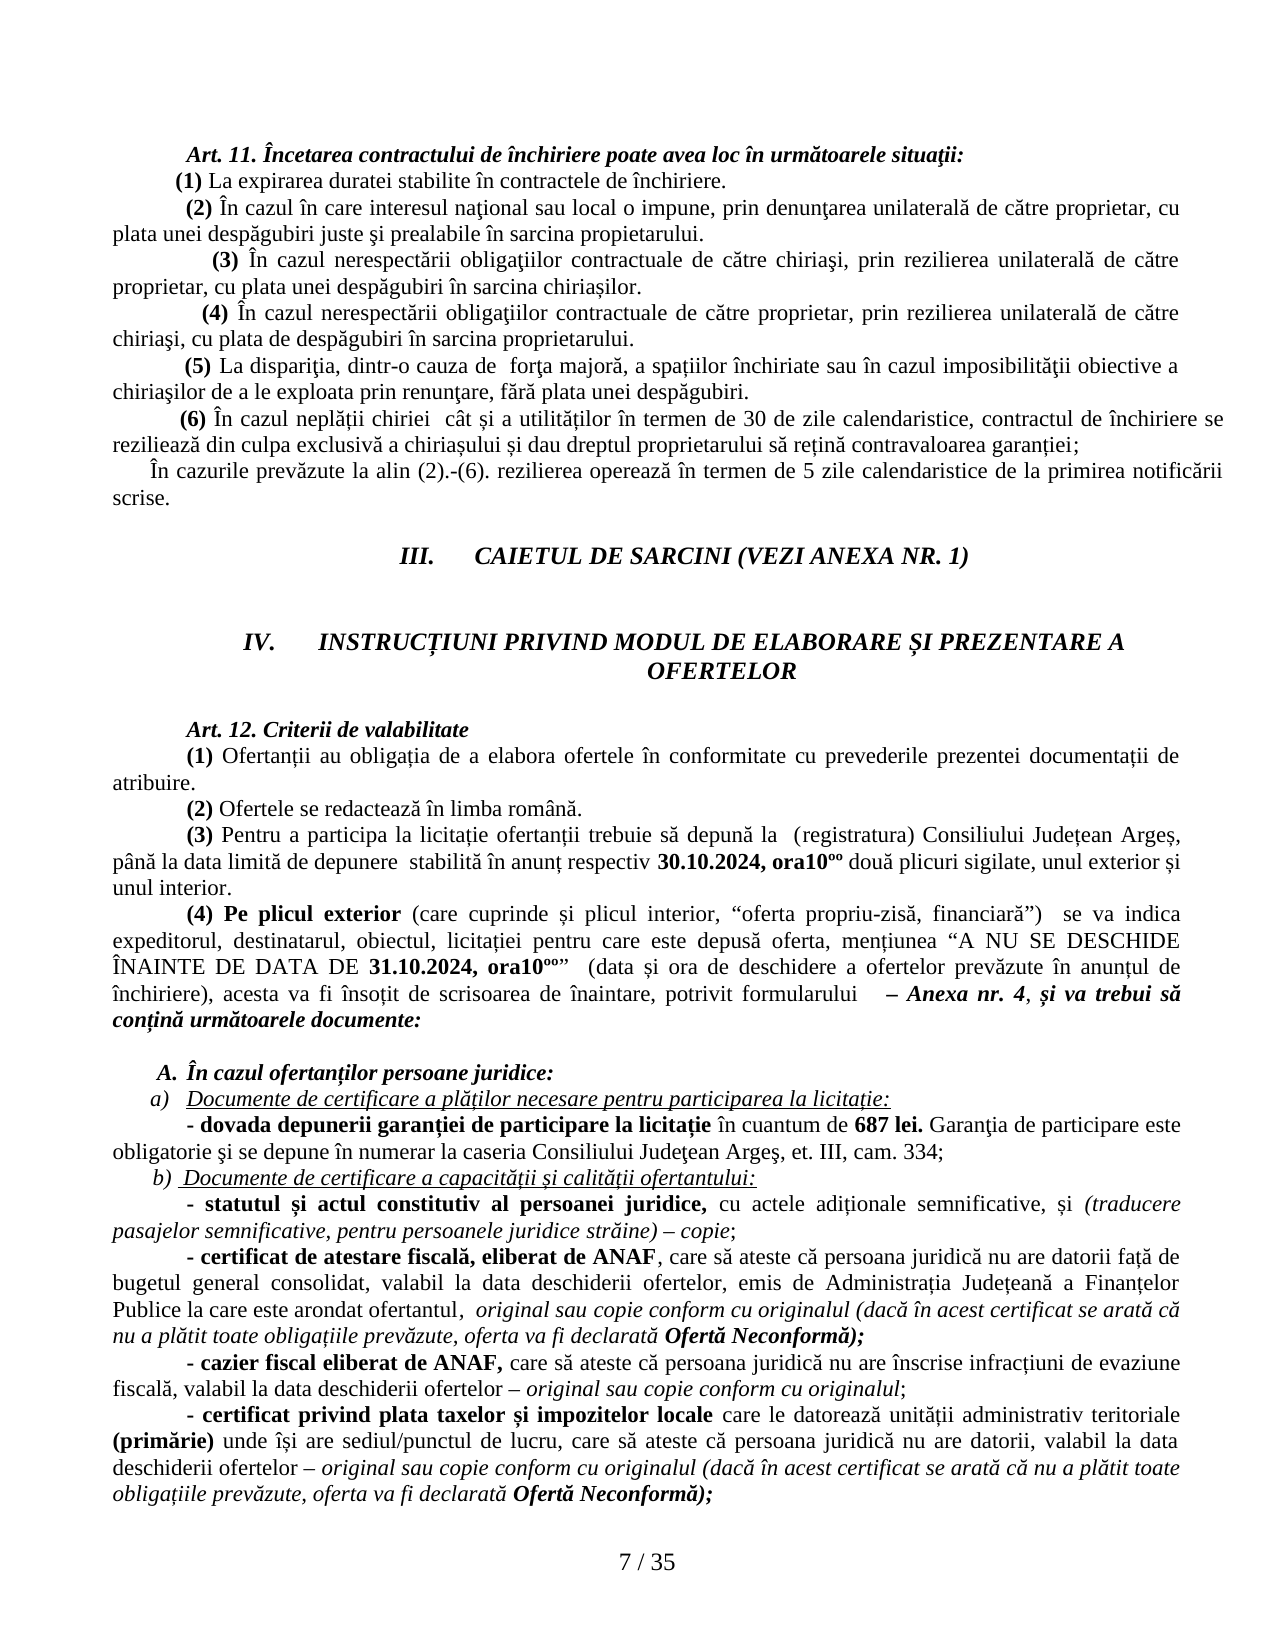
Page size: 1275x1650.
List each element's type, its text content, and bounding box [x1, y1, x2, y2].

text Art. 12. Criterii de valabilitate [186, 685, 1181, 742]
text (3) Pentru a participa la licitație ofertanții trebuie să depună la (registratura) Consiliului Județean Argeș, până la data limită de depunere stabilită în anunț respectiv 30.10.2024, ora10ºº două plicuri sigilate, unul exterior și unul interior. [112, 821, 1181, 901]
list INSTRUCȚIUNI PRIVIND MODUL DE ELABORARE ȘI PREZENTARE A OFERTELOR [187, 627, 1181, 685]
text - dovada depunerii garanției de participare la licitație în cuantum de 687 lei. Garanţia de participare este obligatorie şi se depune în numerar la caseria Consiliului Judeţean Argeş, et. III, cam. 334; [112, 1111, 1181, 1164]
list Documente de certificare a plăților necesare pentru participarea la licitație: [150, 1085, 1181, 1111]
text (1) La expirarea duratei stabilite în contractele de închiriere. [112, 167, 1181, 194]
list În cazul ofertanților persoane juridice: [157, 1059, 1181, 1085]
text (4) Pe plicul exterior (care cuprinde și plicul interior, “oferta propriu-zisă, financiară”) se va indica expeditorul, destinatarul, obiectul, licitației pentru care este depusă oferta, mențiunea “A NU SE DESCHIDE ÎNAINTE DE DATA DE 31.10.2024, ora10ºº” (data și ora de deschidere a ofertelor prevăzute în anunțul de închiriere), acesta va fi însoțit de scrisoarea de înaintare, potrivit formularului – Anexa nr. 4, și va trebui să conțină următoarele documente: [112, 901, 1181, 1032]
text (3) În cazul nerespectării obligaţiilor contractuale de către chiriaşi, prin rezilierea unilaterală de către proprietar, cu plata unei despăgubiri în sarcina chiriașilor. [112, 246, 1181, 299]
text - certificat de atestare fiscală, eliberat de ANAF, care să ateste că persoana juridică nu are datorii față de bugetul general consolidat, valabil la data deschiderii ofertelor, emis de Administrația Județeană a Finanțelor Publice la care este arondat ofertantul, original sau copie conform cu originalul (dacă în acest certificat se arată că nu a plătit toate obligațiile prevăzute, oferta va fi declarată Ofertă Neconformă); [112, 1243, 1181, 1348]
text În cazurile prevăzute la alin (2).-(6). rezilierea operează în termen de 5 zile calendaristice de la primirea notificării scrise. [112, 457, 1226, 510]
text (5) La dispariţia, dintr-o cauza de forţa majoră, a spațiilor închiriate sau în cazul imposibilităţii obiective a chiriaşilor de a le exploata prin renunţare, fără plata unei despăgubiri. [112, 352, 1181, 404]
list CAIETUL DE SARCINI (VEZI ANEXA NR. 1) [187, 541, 1181, 570]
text (2) În cazul în care interesul naţional sau local o impune, prin denunţarea unilaterală de către proprietar, cu plata unei despăgubiri juste şi prealabile în sarcina propietarului. [112, 194, 1181, 246]
text (6) În cazul neplății chiriei cât și a utilităților în termen de 30 de zile calendaristice, contractul de închiriere se reziliează din culpa exclusivă a chiriașului și dau dreptul proprietarului să rețină contravaloarea garanției; [112, 404, 1226, 457]
text (4) În cazul nerespectării obligaţiilor contractuale de către proprietar, prin rezilierea unilaterală de către chiriaşi, cu plata de despăgubiri în sarcina proprietarului. [112, 299, 1181, 352]
text b) Documente de certificare a capacității și calității ofertantului: [112, 1164, 1181, 1190]
text (2) Ofertele se redactează în limba română. [112, 795, 1181, 821]
text - statutul și actul constitutiv al persoanei juridice, cu actele adiționale semnificative, și (traducere pasajelor semnificative, pentru persoanele juridice străine) – copie; [112, 1190, 1181, 1243]
text (1) Ofertanții au obligația de a elabora ofertele în conformitate cu prevederile prezentei documentații de atribuire. [112, 742, 1181, 795]
text - cazier fiscal eliberat de ANAF, care să ateste că persoana juridică nu are înscrise infracțiuni de evaziune fiscală, valabil la data deschiderii ofertelor – original sau copie conform cu originalul; [112, 1348, 1181, 1401]
text - certificat privind plata taxelor și impozitelor locale care le datorează unității administrativ teritoriale (primărie) unde își are sediul/punctul de lucru, care să ateste că persoana juridică nu are datorii, valabil la data deschiderii ofertelor – original sau copie conform cu originalul (dacă în acest certificat se arată că nu a plătit toate obligațiile prevăzute, oferta va fi declarată Ofertă Neconformă); [112, 1401, 1181, 1507]
text Art. 11. Încetarea contractului de închiriere poate avea loc în următoarele situaţii: [112, 141, 1181, 167]
